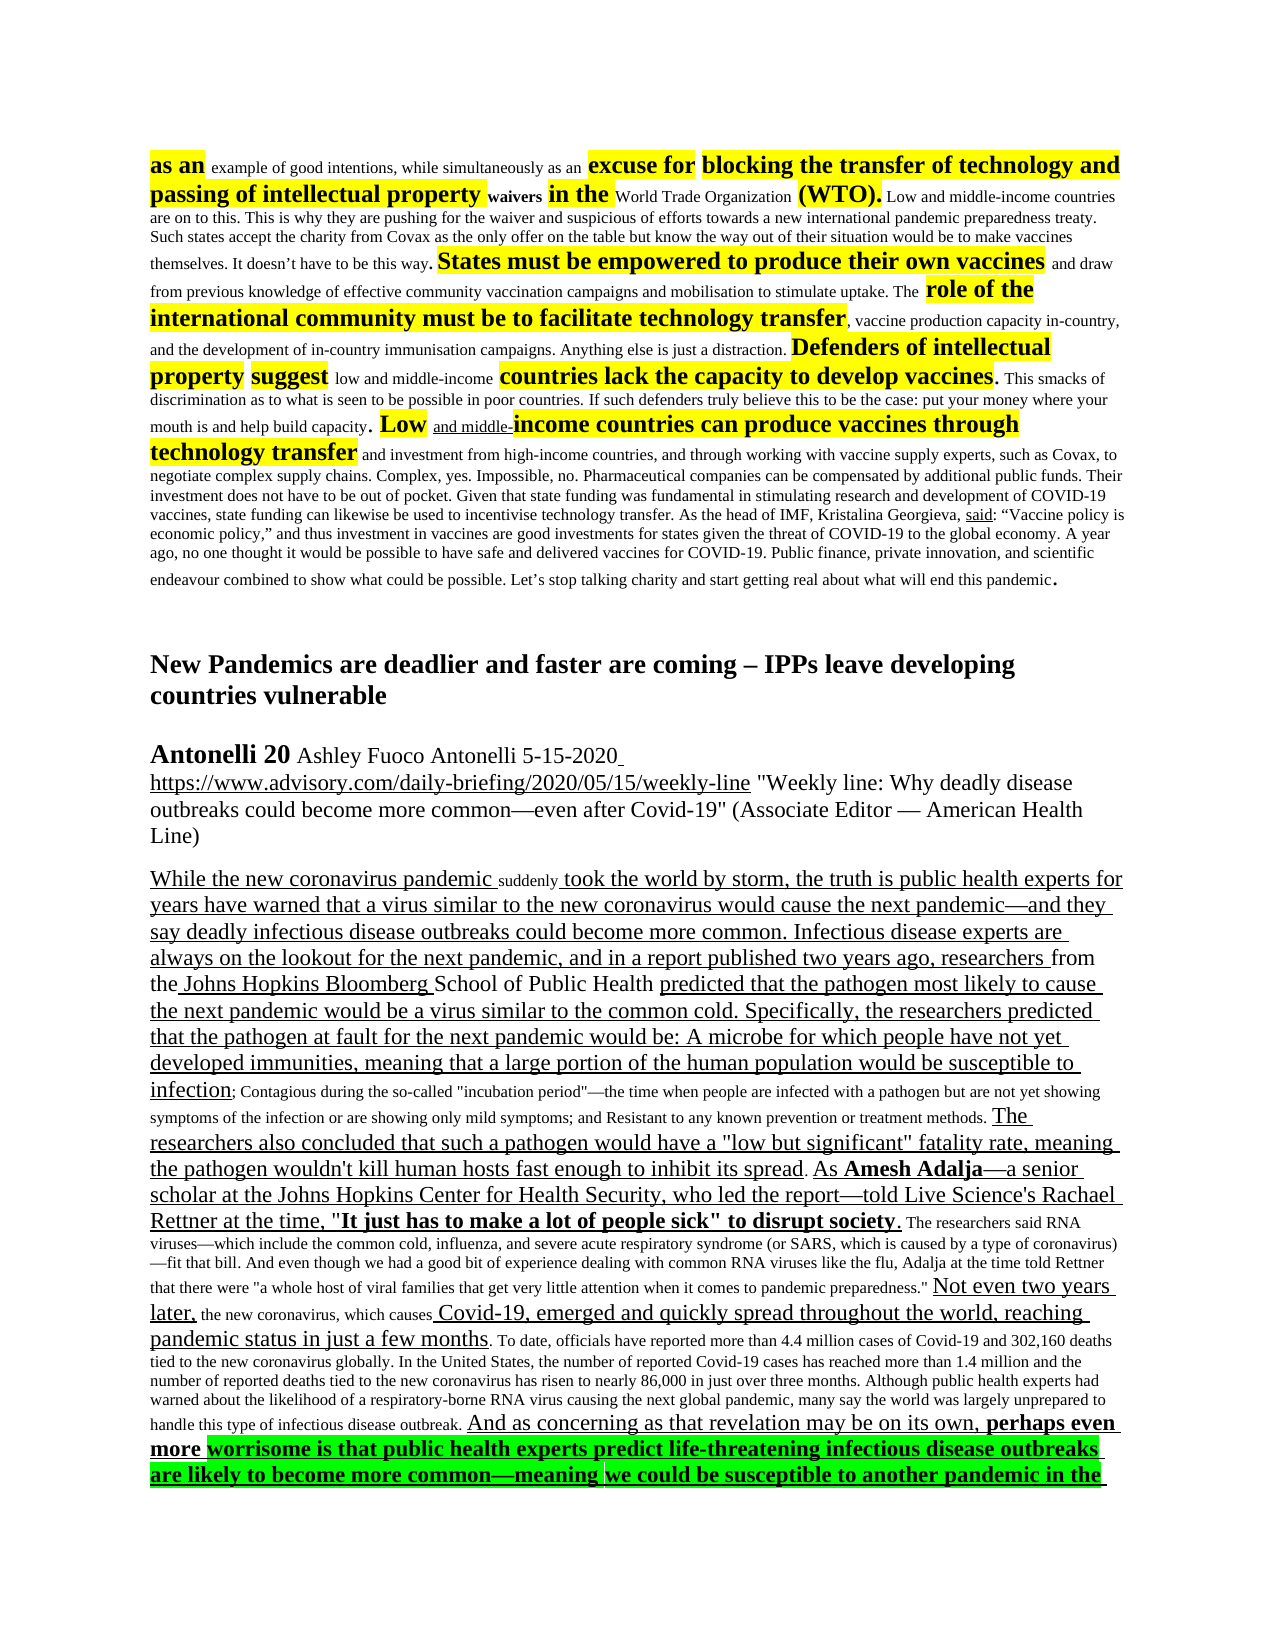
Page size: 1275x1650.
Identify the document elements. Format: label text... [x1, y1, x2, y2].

text Antonelli 20 Ashley Fuoco Antonelli 5-15-2020 https://www.advisory.com/daily-briefing/2020/05/15/weekly-line "Weekly line: Why deadly disease outbreaks could become more common—even after Covid-19" (Associate Editor — American Health Line) [150, 738, 1125, 848]
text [150, 865, 1125, 1488]
text New Pandemics are deadlier and faster are coming – IPPs leave developing countries vulnerable [150, 648, 1125, 710]
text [150, 150, 1125, 619]
